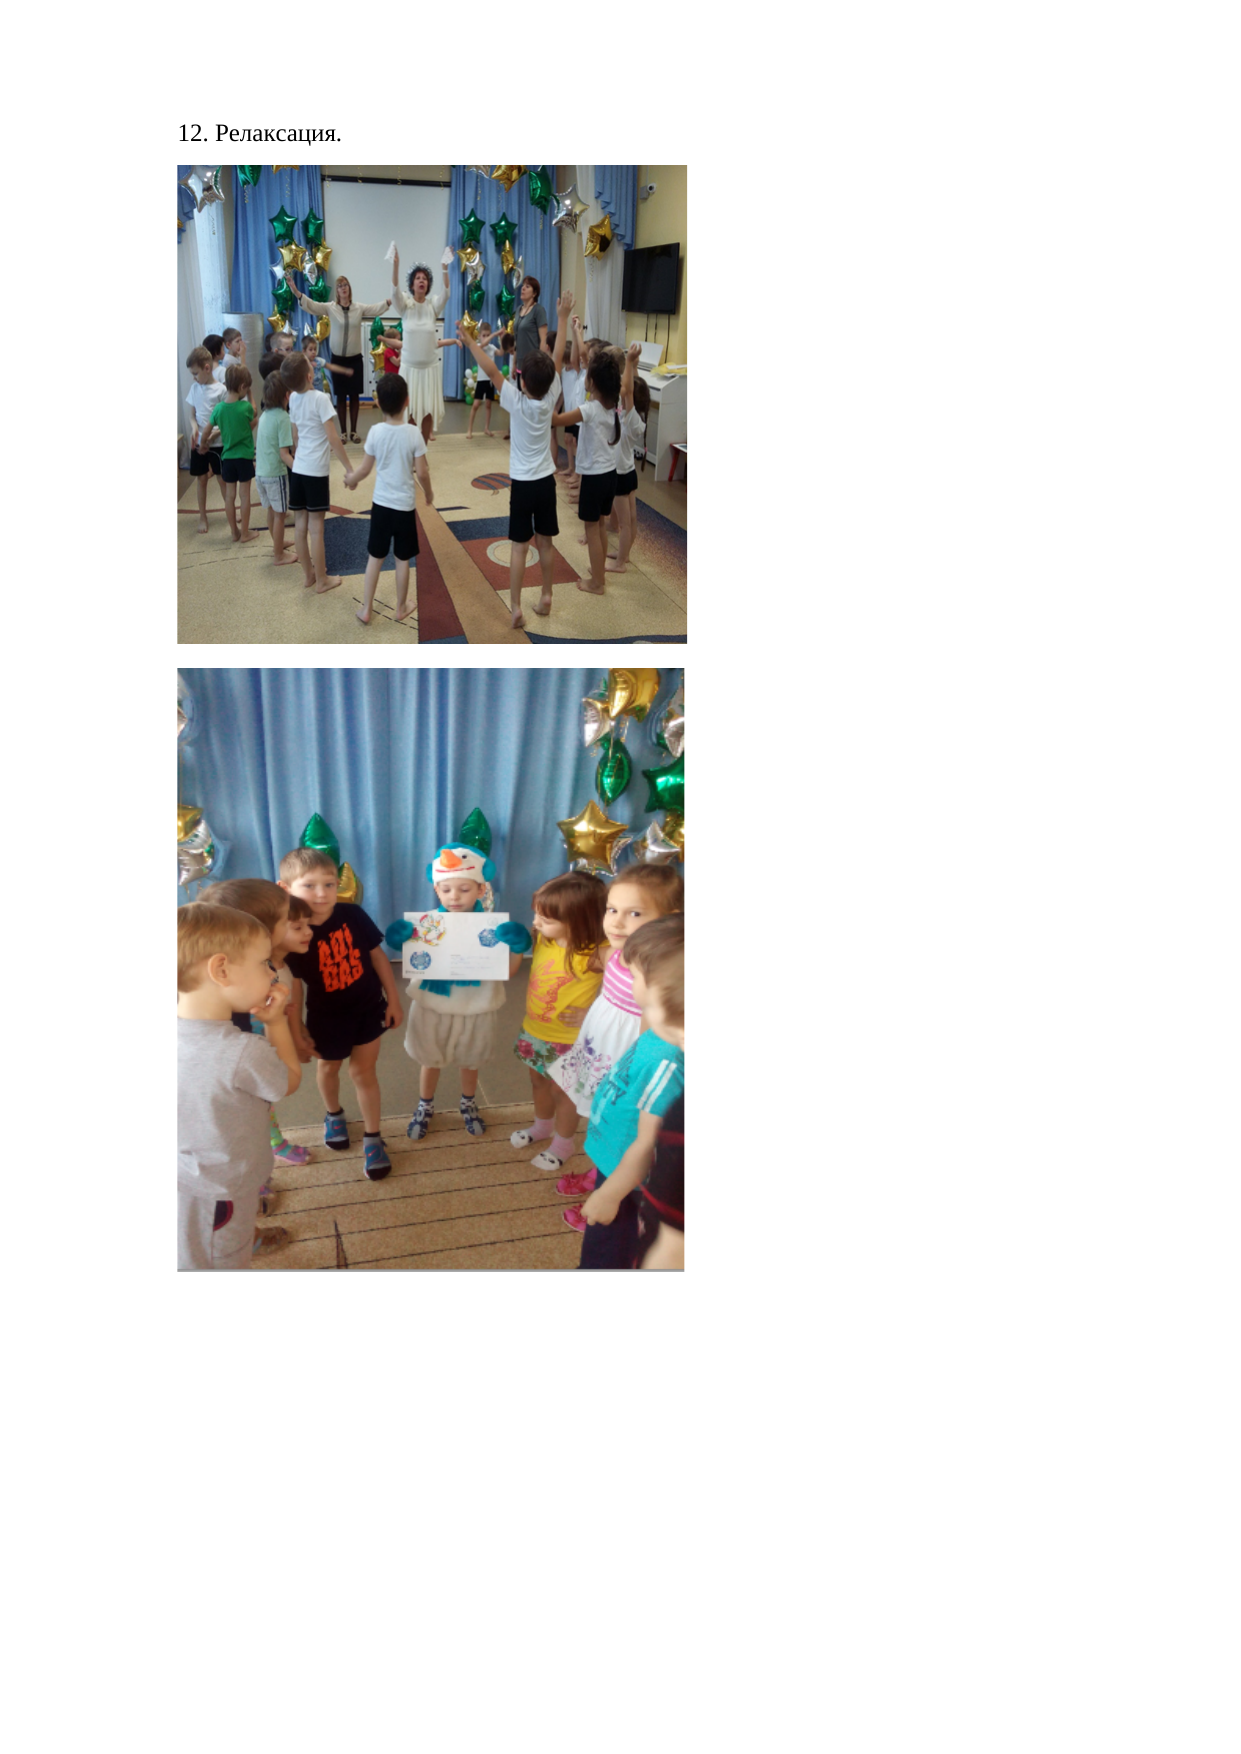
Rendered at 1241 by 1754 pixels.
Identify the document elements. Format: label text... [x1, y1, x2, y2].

text 12. Релаксация. [177, 118, 1152, 147]
picture [177, 165, 688, 644]
